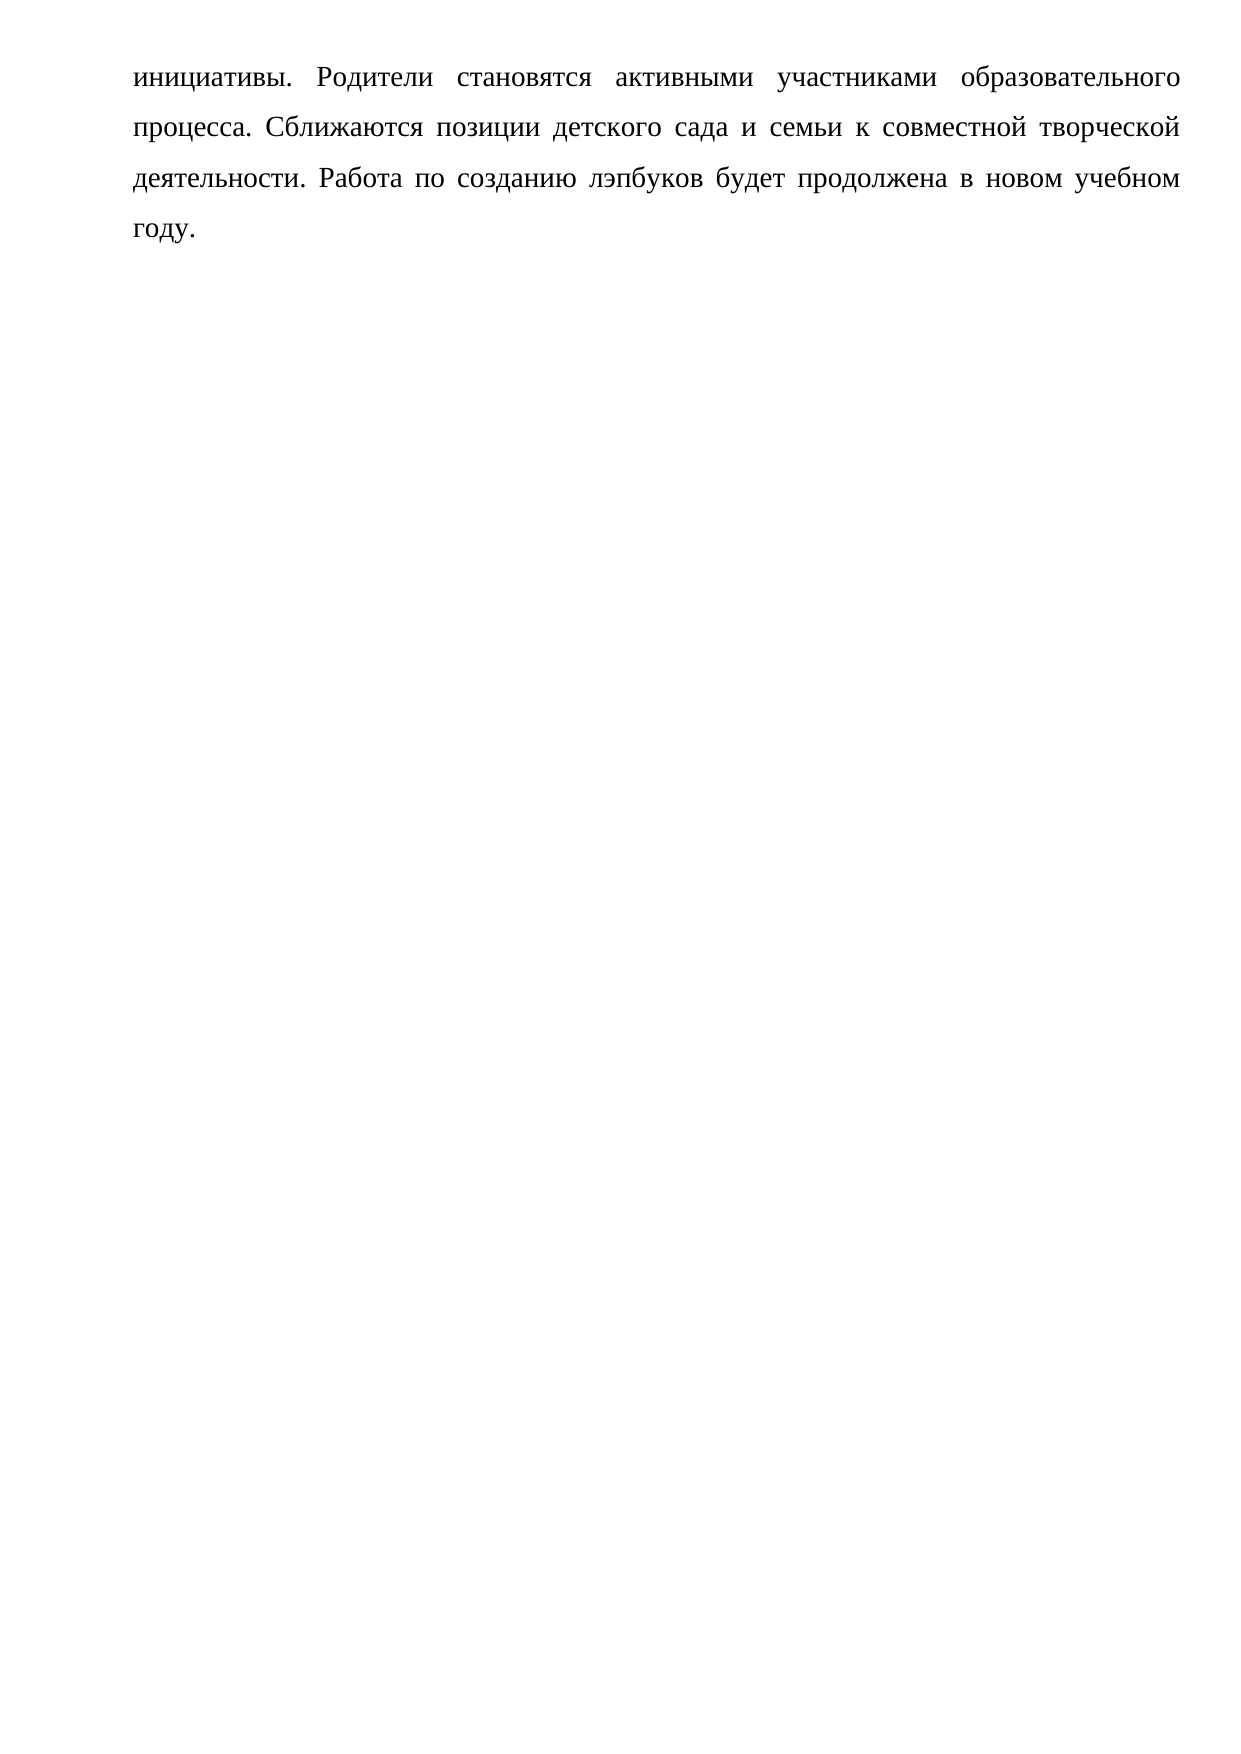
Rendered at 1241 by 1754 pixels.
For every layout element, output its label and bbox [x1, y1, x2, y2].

text [133, 59, 1181, 243]
